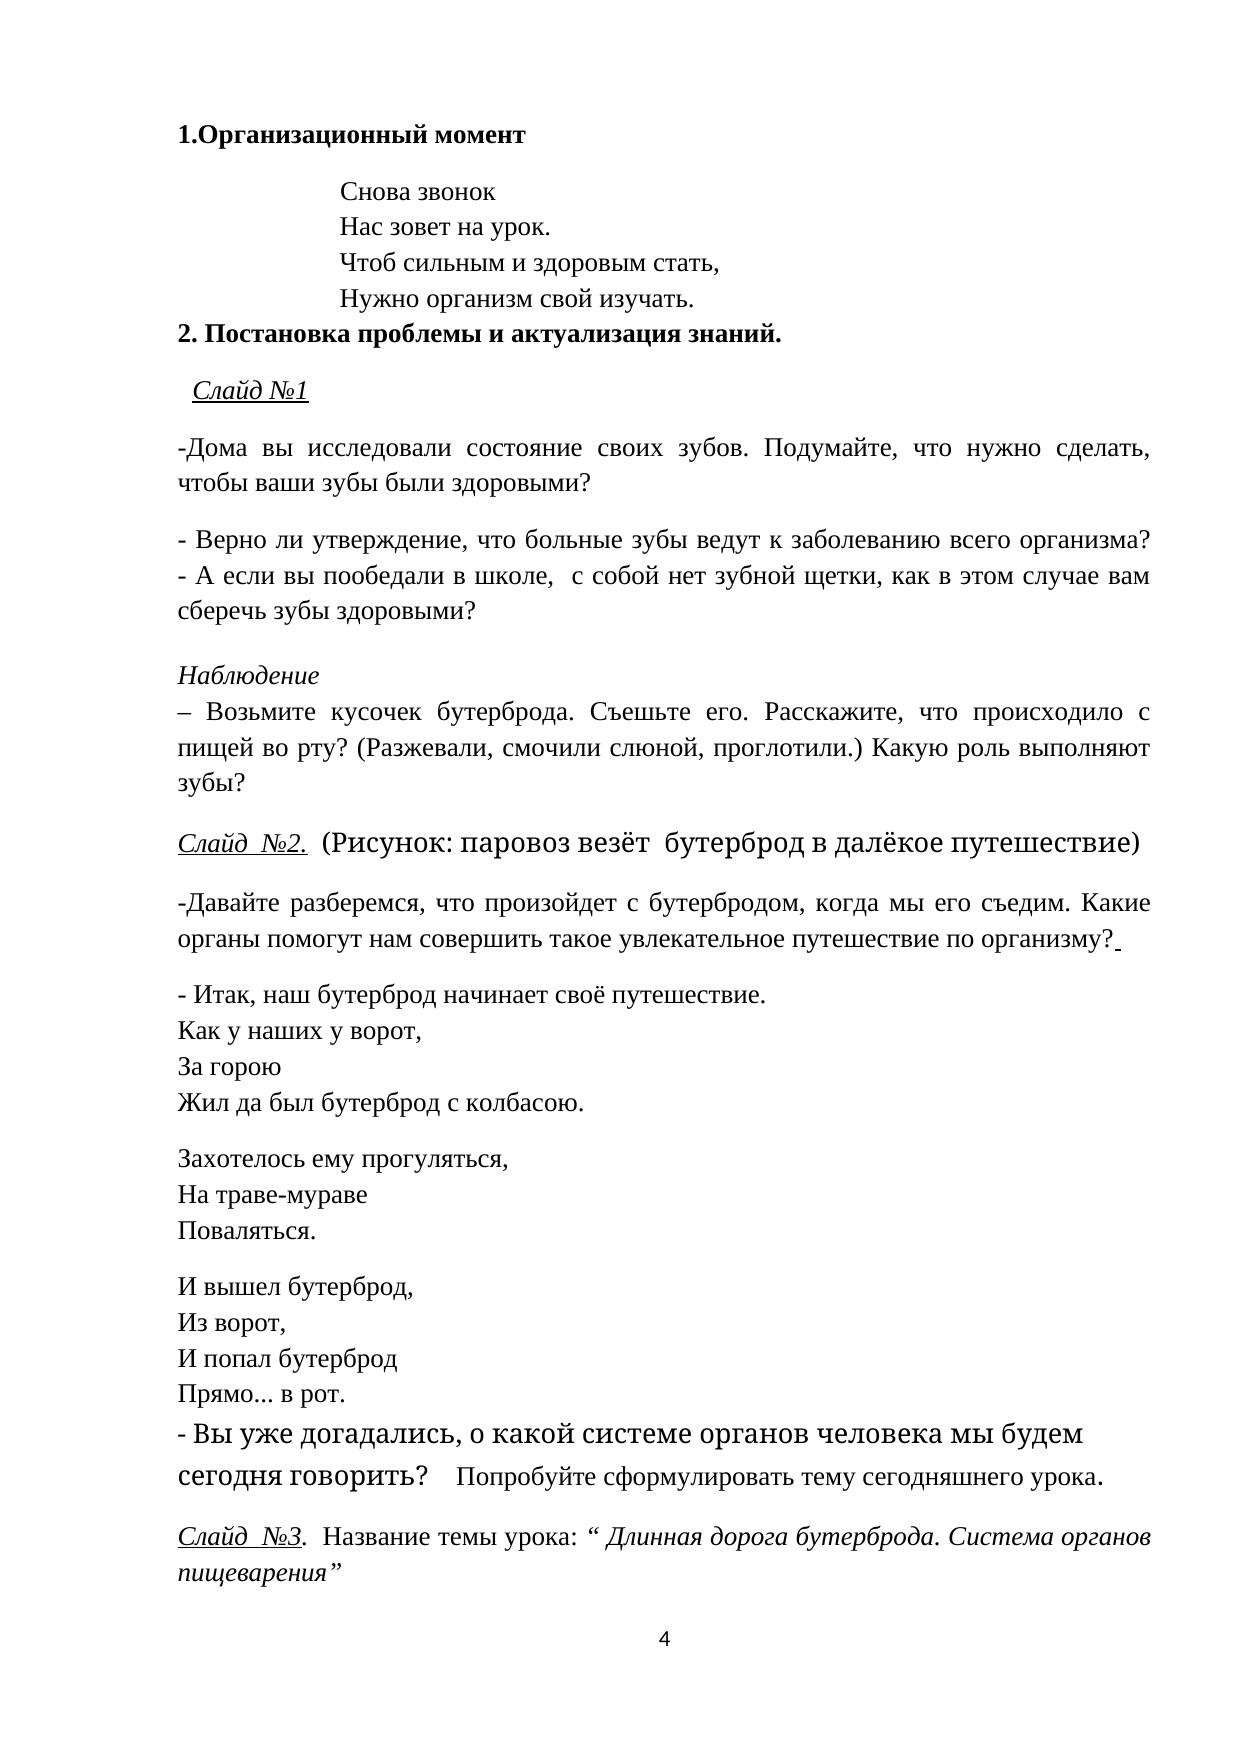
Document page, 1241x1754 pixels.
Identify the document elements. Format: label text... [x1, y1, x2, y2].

text Захотелось ему прогуляться, На траве-мураве Поваляться. [177, 1142, 1152, 1245]
text Наблюдение – Возьмите кусочек бутерброда. Съешьте его. Расскажите, что происходило с пищей во рту? (Разжевали, смочили слюной, проглотили.) Какую роль выполняют зубы? [177, 659, 1152, 798]
text Слайд №3. Название темы урока: “ Длинная дорога бутерброда. Система органов пищеварения” [177, 1520, 1152, 1587]
text -Давайте разберемся, что произойдет с бутербродом, когда мы его съедим. Какие органы помогут нам совершить такое увлекательное путешествие по организму? [177, 886, 1152, 953]
text Слайд №2. (Рисунок: паровоз везёт бутерброд в далёкое путешествие) [177, 823, 1152, 860]
text И вышел бутерброд, Из ворот, И попал бутерброд Прямо... в рот. - Вы уже догадались, о какой системе органов человека мы будем сегодня говорить? Попробуйте сформулировать тему сегодняшнего урока. [177, 1270, 1152, 1493]
text - Итак, наш бутерброд начинает своё путешествие. Как у наших у ворот, За горою Жил да был бутерброд с колбасою. [177, 979, 1152, 1117]
text - Верно ли утверждение, что больные зубы ведут к заболеванию всего организма? - А если вы пообедали в школе, с собой нет зубной щетки, как в этом случае вам сберечь зубы здоровыми? [177, 523, 1152, 626]
text Нас зовет на урок. [177, 210, 1152, 242]
text Чтоб сильным и здоровым стать, [177, 246, 1152, 277]
text 1.Организационный момент [177, 118, 1152, 149]
text Нужно организм свой изучать. [177, 282, 1152, 313]
text Слайд №1 [192, 374, 1152, 405]
text -Дома вы исследовали состояние своих зубов. Подумайте, что нужно сделать, чтобы ваши зубы были здоровыми? [177, 431, 1152, 498]
text 2. Постановка проблемы и актуализация знаний. [177, 318, 1152, 349]
text Снова звонок [177, 175, 1152, 206]
